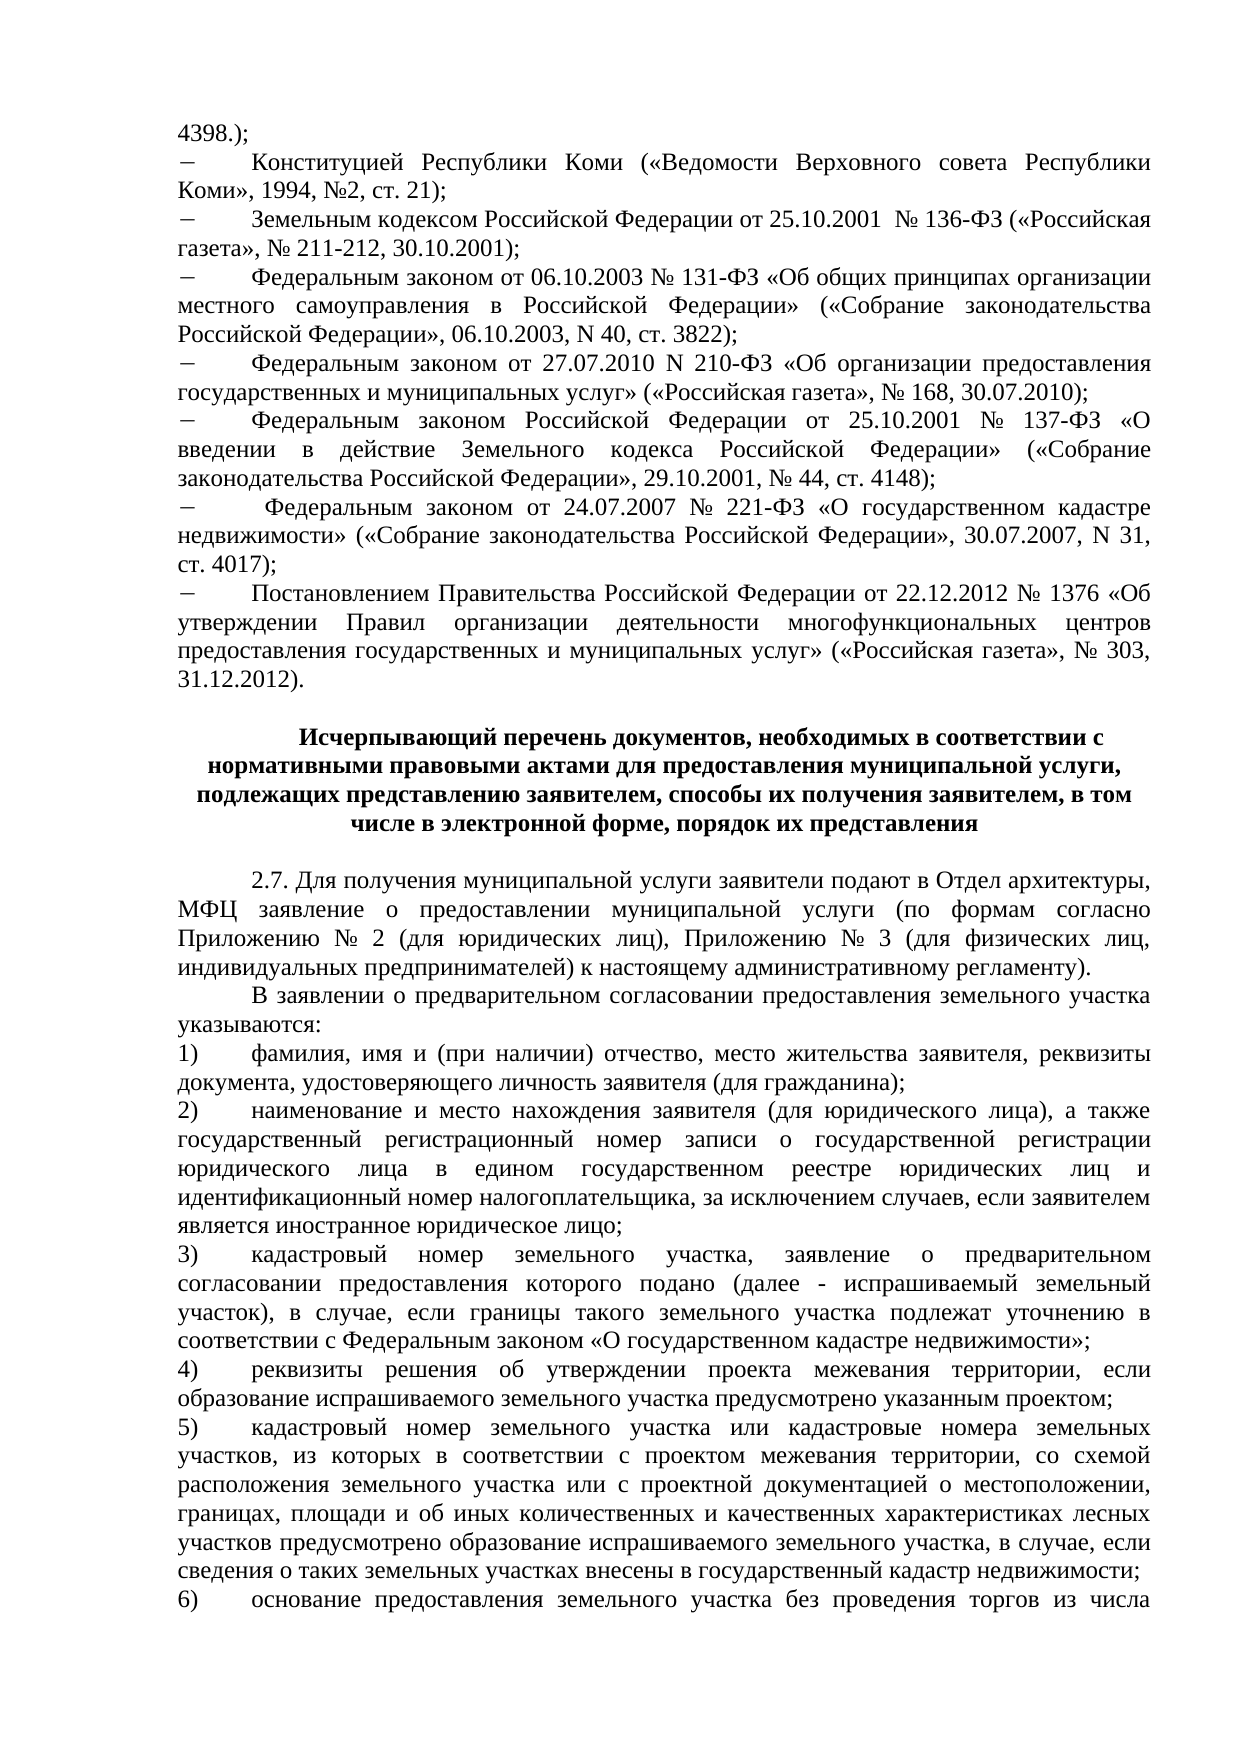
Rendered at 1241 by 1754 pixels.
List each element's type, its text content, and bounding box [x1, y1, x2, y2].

list Земельным кодексом Российской Федерации от 25.10.2001 № 136-ФЗ («Российская газета», № 211-212, 30.10.2001); [177, 204, 1152, 262]
list Федеральным законом от 24.07.2007 № 221-ФЗ «О государственном кадастре недвижимости» («Собрание законодательства Российской Федерации», 30.07.2007, N 31, ст. 4017); [177, 492, 1152, 578]
list Конституцией Республики Коми («Ведомости Верховного совета Республики Коми», 1994, №2, ст. 21); [177, 147, 1152, 204]
list наименование и место нахождения заявителя (для юридического лица), а также государственный регистрационный номер записи о государственной регистрации юридического лица в едином государственном реестре юридических лиц и идентификационный номер налогоплательщика, за исключением случаев, если заявителем является иностранное юридическое лицо; [177, 1096, 1152, 1239]
list Федеральным законом от 06.10.2003 № 131-ФЗ «Об общих принципах организации местного самоуправления в Российской Федерации» («Собрание законодательства Российской Федерации», 06.10.2003, N 40, ст. 3822); [177, 262, 1152, 348]
text В заявлении о предварительном согласовании предоставления земельного участка указываются: [177, 981, 1152, 1038]
list кадастровый номер земельного участка или кадастровые номера земельных участков, из которых в соответствии с проектом межевания территории, со схемой расположения земельного участка или с проектной документацией о местоположении, границах, площади и об иных количественных и качественных характеристиках лесных участков предусмотрено образование испрашиваемого земельного участка, в случае, если сведения о таких земельных участках внесены в государственный кадастр недвижимости; [177, 1412, 1152, 1584]
list кадастровый номер земельного участка, заявление о предварительном согласовании предоставления которого подано (далее - испрашиваемый земельный участок), в случае, если границы такого земельного участка подлежат уточнению в соответствии с Федеральным законом «О государственном кадастре недвижимости»; [177, 1239, 1152, 1354]
list Федеральным законом от 27.07.2010 N 210-ФЗ «Об организации предоставления государственных и муниципальных услуг» («Российская газета», № 168, 30.07.2010); [177, 348, 1152, 406]
list Постановлением Правительства Российской Федерации от 22.12.2012 № 1376 «Об утверждении Правил организации деятельности многофункциональных центров предоставления государственных и муниципальных услуг» («Российская газета», № 303, 31.12.2012). [177, 578, 1152, 693]
text Исчерпывающий перечень документов, необходимых в соответствии с нормативными правовыми актами для предоставления муниципальной услуги, подлежащих представлению заявителем, способы их получения заявителем, в том числе в электронной форме, порядок их представления [177, 722, 1152, 837]
list Федеральным законом Российской Федерации от 25.10.2001 № 137-ФЗ «О введении в действие Земельного кодекса Российской Федерации» («Собрание законодательства Российской Федерации», 29.10.2001, № 44, ст. 4148); [177, 406, 1152, 492]
list реквизиты решения об утверждении проекта межевания территории, если образование испрашиваемого земельного участка предусмотрено указанным проектом; [177, 1354, 1152, 1412]
text 2.7. Для получения муниципальной услуги заявители подают в Отдел архитектуры, МФЦ заявление о предоставлении муниципальной услуги (по формам согласно Приложению № 2 (для юридических лиц), Приложению № 3 (для физических лиц, индивидуальных предпринимателей) к настоящему административному регламенту). [177, 866, 1152, 981]
list фамилия, имя и (при наличии) отчество, место жительства заявителя, реквизиты документа, удостоверяющего личность заявителя (для гражданина); [177, 1038, 1152, 1096]
